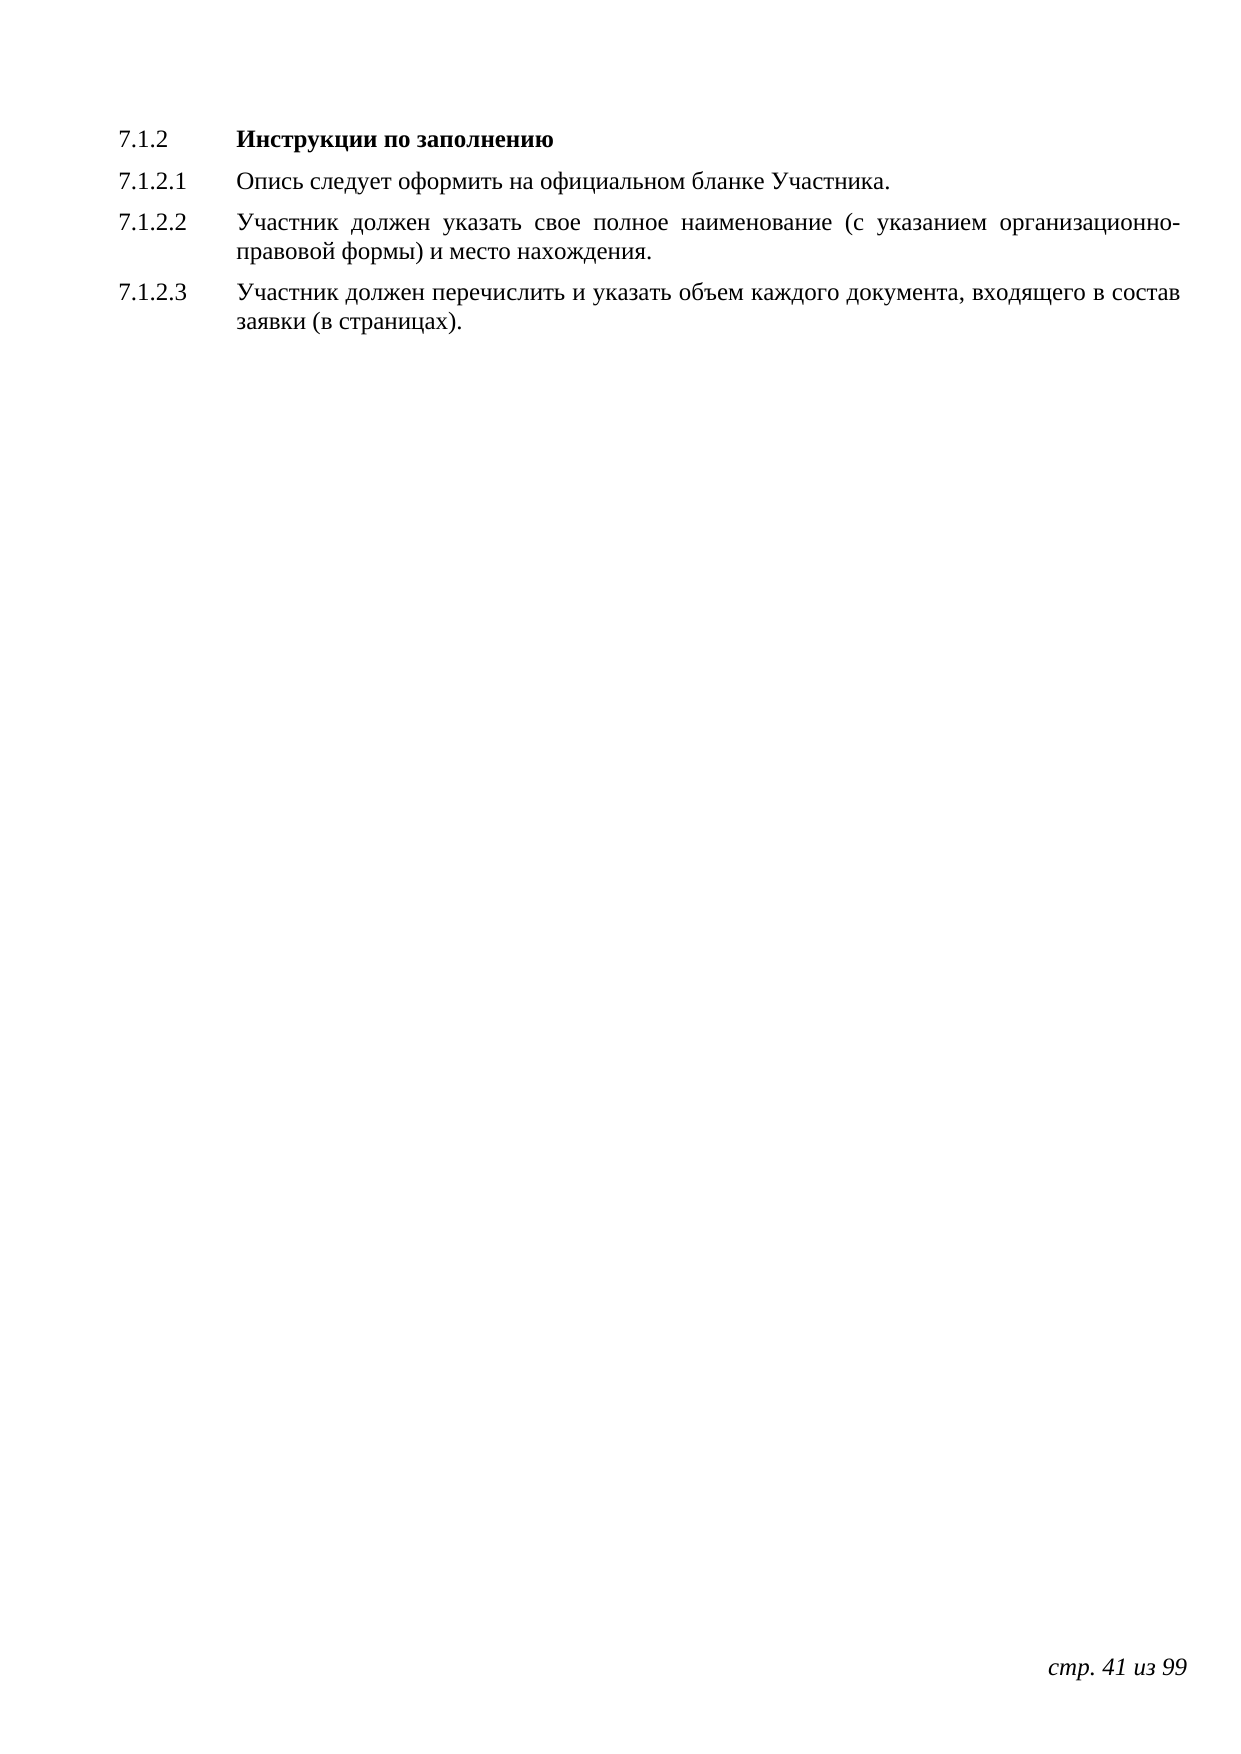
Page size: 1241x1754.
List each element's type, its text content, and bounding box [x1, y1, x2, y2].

list Участник должен указать свое полное наименование (с указанием организационно-правовой формы) и место нахождения. [118, 207, 1181, 264]
list Инструкции по заполнению [118, 124, 1181, 153]
list Участник должен перечислить и указать объем каждого документа, входящего в состав заявки (в страницах). [118, 277, 1181, 334]
list Опись следует оформить на официальном бланке Участника. [118, 166, 1181, 194]
